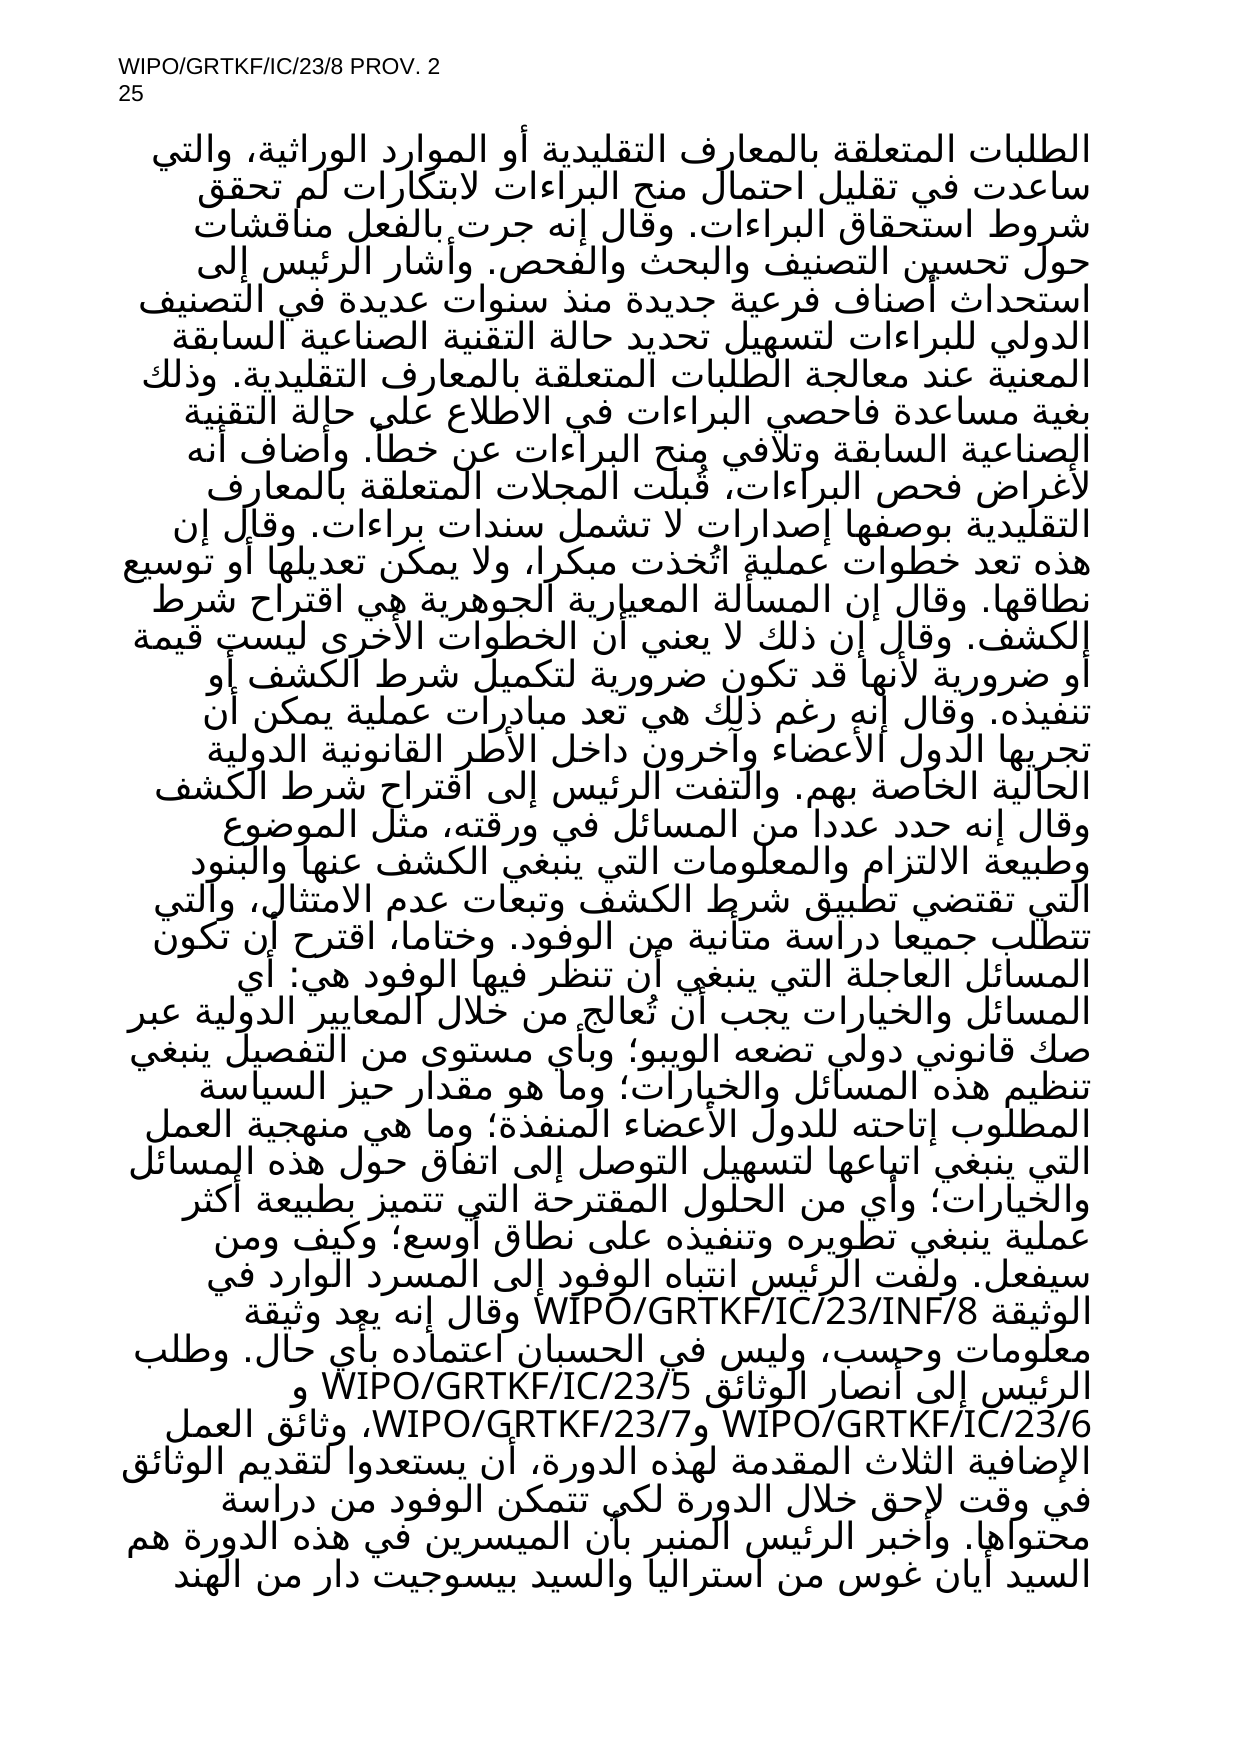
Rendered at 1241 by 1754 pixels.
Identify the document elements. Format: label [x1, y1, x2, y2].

text [118, 132, 1092, 1595]
